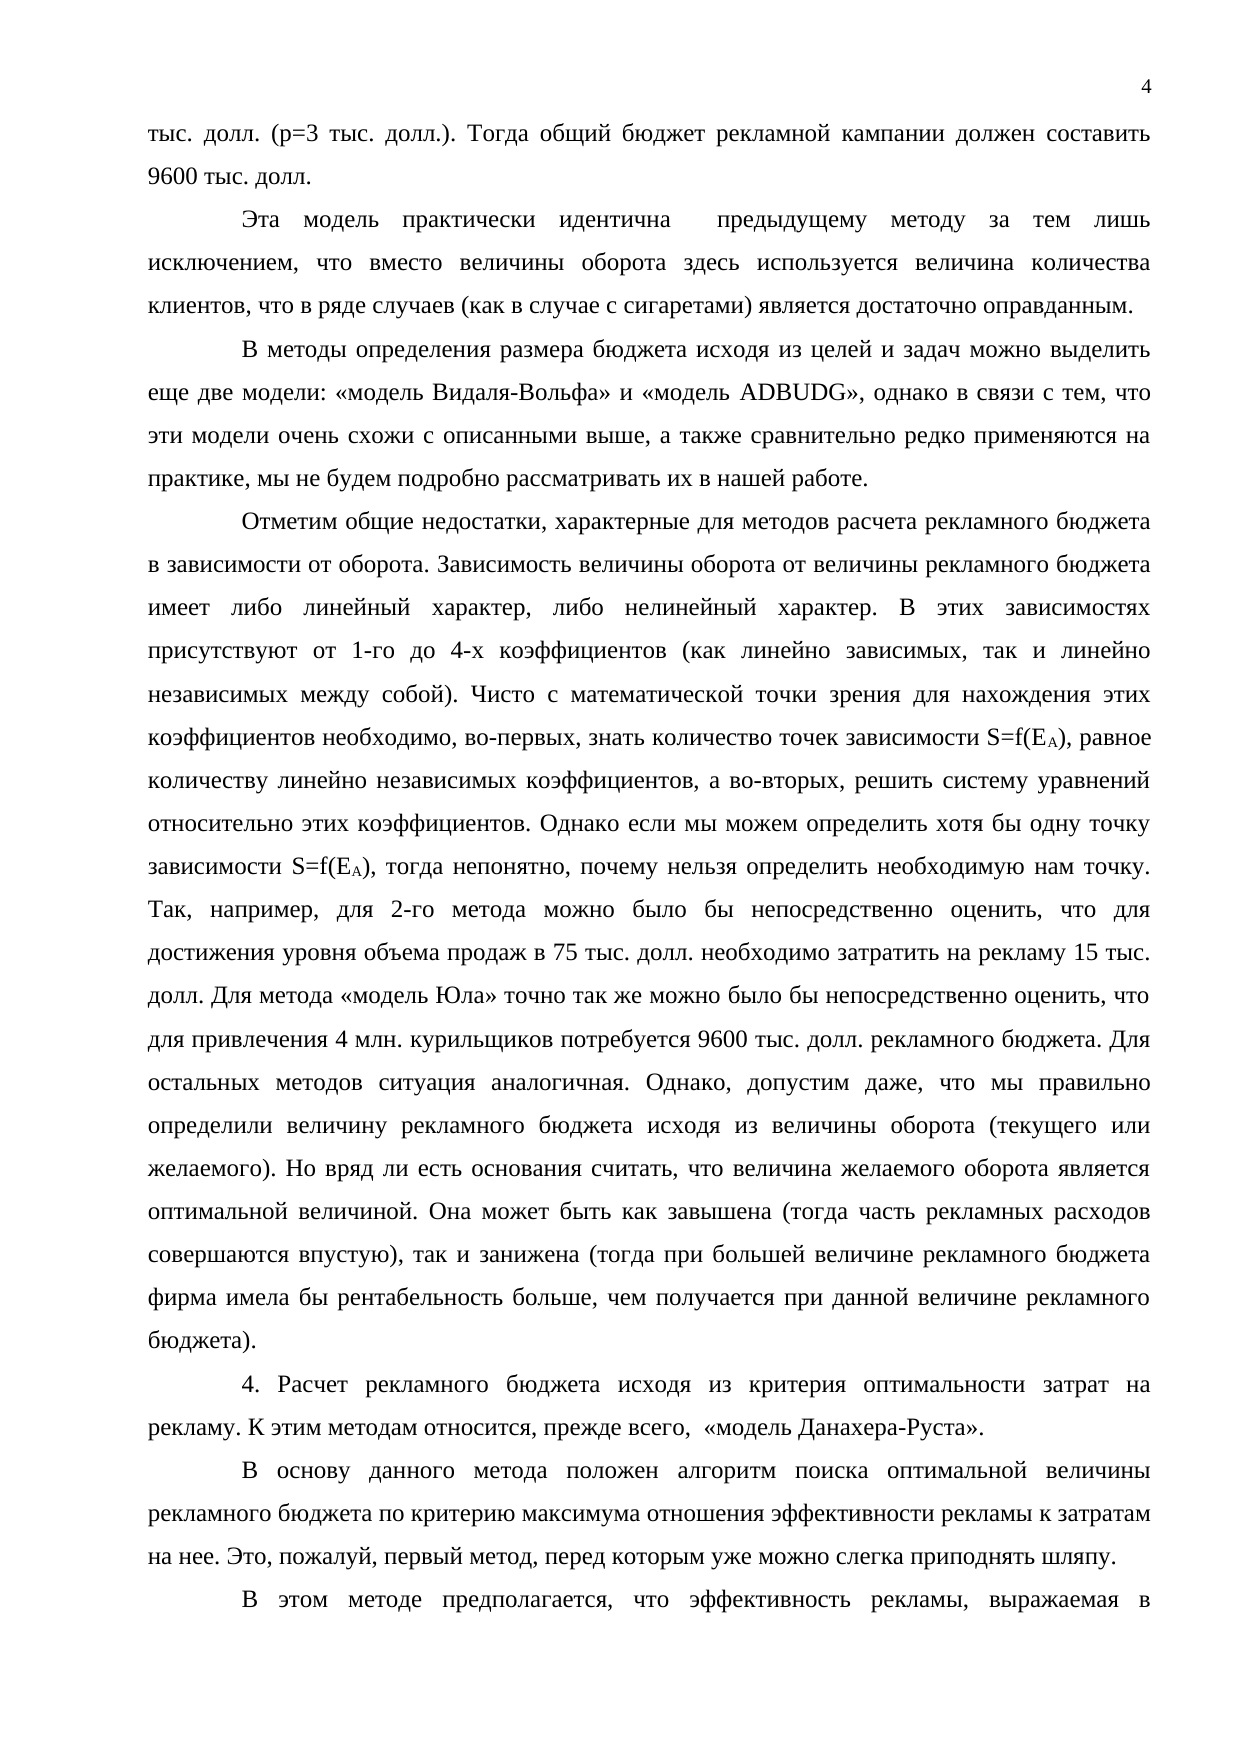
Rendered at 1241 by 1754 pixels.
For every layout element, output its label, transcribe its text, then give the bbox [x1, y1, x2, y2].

text Эта модель практически идентична предыдущему методу за тем лишь исключением, что вместо величины оборота здесь используется величина количества клиентов, что в ряде случаев (как в случае с сигаретами) является достаточно оправданным. [148, 204, 1152, 319]
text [148, 118, 1152, 190]
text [148, 1584, 1152, 1613]
text В методы определения размера бюджета исходя из целей и задач можно выделить еще две модели: «модель Видаля-Вольфа» и «модель ADBUDG», однако в связи с тем, что эти модели очень схожи с описанными выше, а также сравнительно редко применяются на практике, мы не будем подробно рассматривать их в нашей работе. [148, 334, 1152, 492]
text 4. Расчет рекламного бюджета исходя из критерия оптимальности затрат на рекламу. К этим методам относится, прежде всего, «модель Данахера-Руста». [148, 1369, 1152, 1441]
text В основу данного метода положен алгоритм поиска оптимальной величины рекламного бюджета по критерию максимума отношения эффективности рекламы к затратам на нее. Это, пожалуй, первый метод, перед которым уже можно слегка приподнять шляпу. [148, 1455, 1152, 1570]
text Отметим общие недостатки, характерные для методов расчета рекламного бюджета в зависимости от оборота. Зависимость величины оборота от величины рекламного бюджета имеет либо линейный характер, либо нелинейный характер. В этих зависимостях присутствуют от 1-го до 4-х коэффициентов (как линейно зависимых, так и линейно независимых между собой). Чисто с математической точки зрения для нахождения этих коэффициентов необходимо, во-первых, знать количество точек зависимости S=f(EA), равное количеству линейно независимых коэффициентов, а во-вторых, решить систему уравнений относительно этих коэффициентов. Однако если мы можем определить хотя бы одну точку зависимости S=f(EA), тогда непонятно, почему нельзя определить необходимую нам точку. Так, например, для 2-го метода можно было бы непосредственно оценить, что для достижения уровня объема продаж в 75 тыс. долл. необходимо затратить на рекламу 15 тыс. долл. Для метода «модель Юла» точно так же можно было бы непосредственно оценить, что для привлечения 4 млн. курильщиков потребуется 9600 тыс. долл. рекламного бюджета. Для остальных методов ситуация аналогичная. Однако, допустим даже, что мы правильно определили величину рекламного бюджета исходя из величины оборота (текущего или желаемого). Но вряд ли есть основания считать, что величина желаемого оборота является оптимальной величиной. Она может быть как завышена (тогда часть рекламных расходов совершаются впустую), так и занижена (тогда при большей величине рекламного бюджета фирма имела бы рентабельность больше, чем получается при данной величине рекламного бюджета). [148, 506, 1152, 1354]
